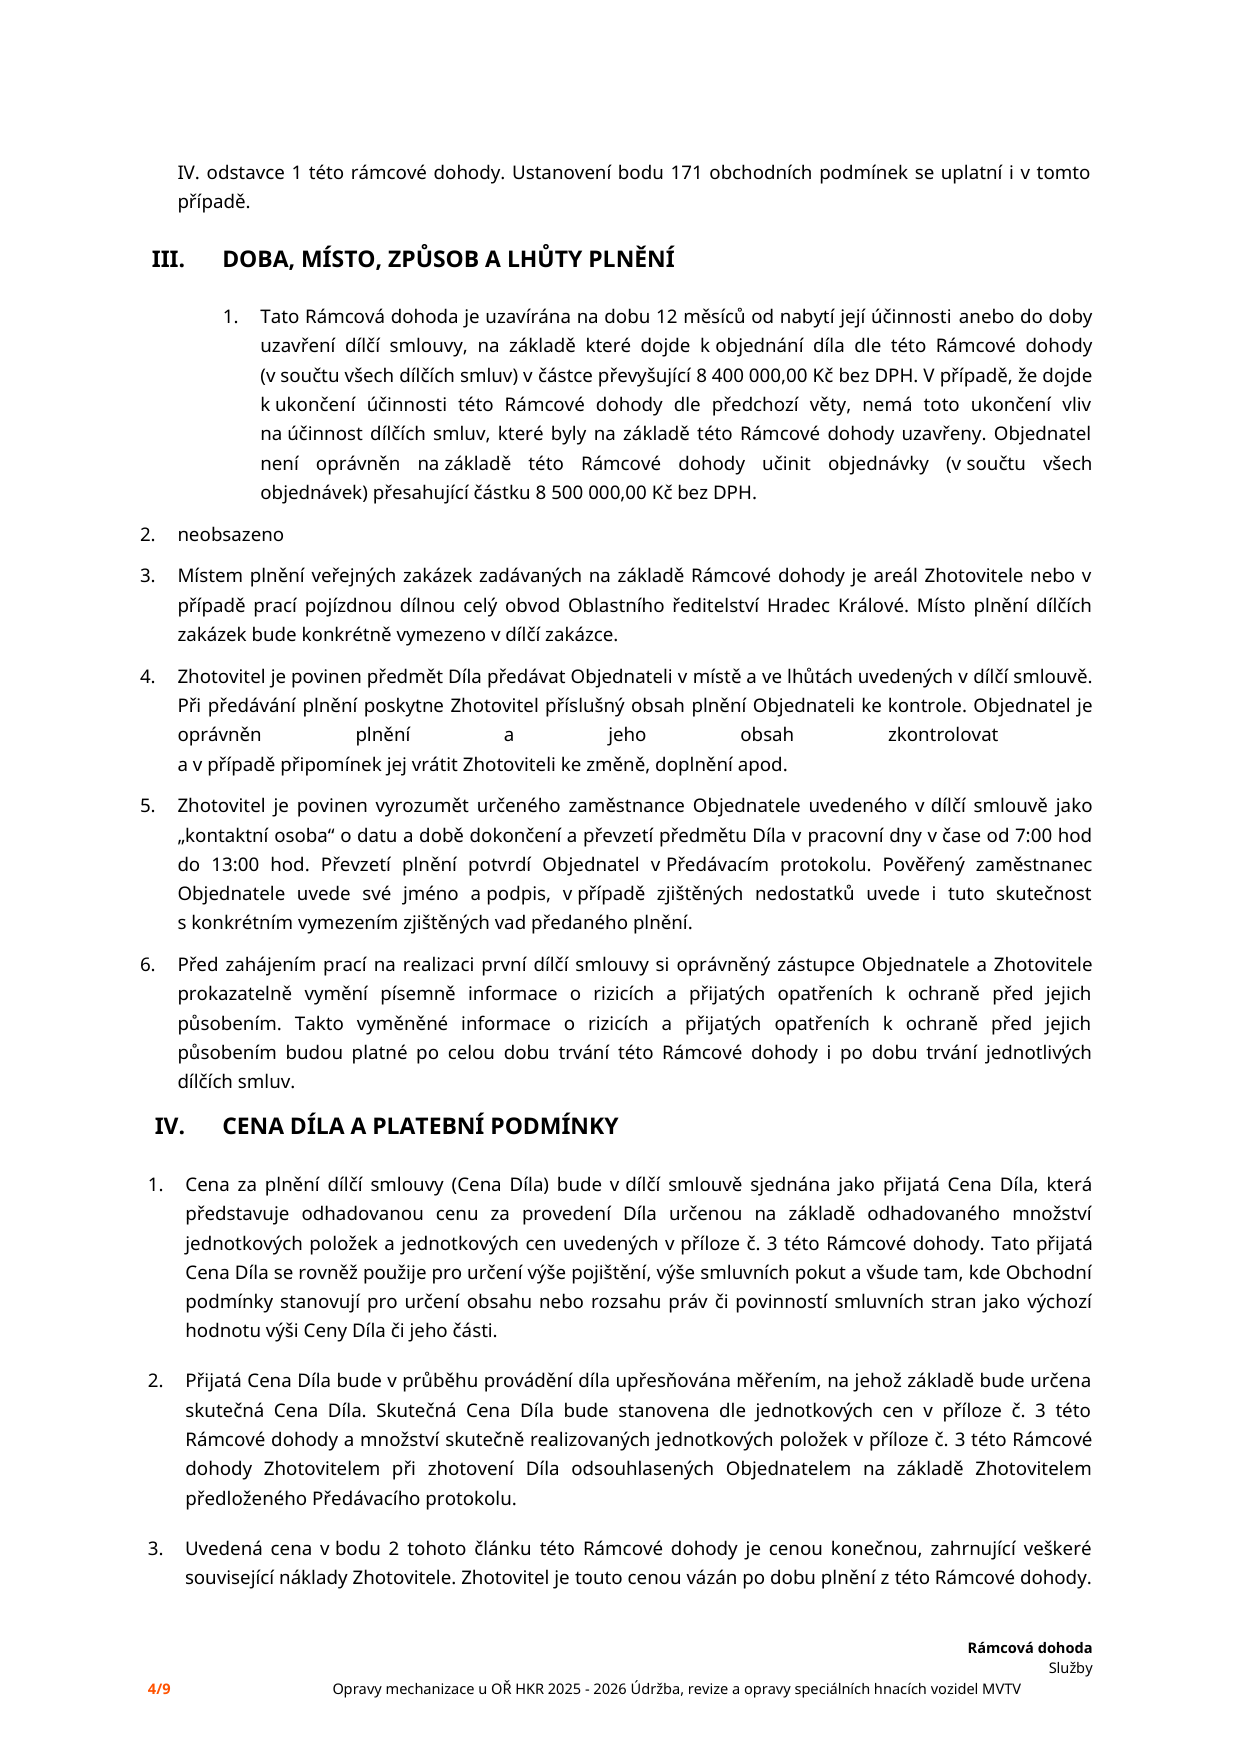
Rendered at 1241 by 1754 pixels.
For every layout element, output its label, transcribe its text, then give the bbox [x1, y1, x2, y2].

text Před zahájením prací na realizaci první dílčí smlouvy si oprávněný zástupce Objednatele a Zhotovitele prokazatelně vymění písemně informace o rizicích a přijatých opatřeních k ochraně před jejich působením. Takto vyměněné informace o rizicích a přijatých opatřeních k ochraně před jejich působením budou platné po celou dobu trvání této Rámcové dohody i po dobu trvání jednotlivých dílčích smluv. [140, 951, 1093, 1094]
list CENA DÍLA A PLATEBNÍ PODMÍNKY [185, 1110, 1093, 1142]
text neobsazeno [140, 521, 1093, 546]
list Uvedená cena v bodu 2 tohoto článku této Rámcové dohody je cenou konečnou, zahrnující veškeré související náklady Zhotovitele. Zhotovitel je touto cenou vázán po dobu plnění z této Rámcové dohody. [148, 1535, 1093, 1590]
text Zhotovitel je povinen vyrozumět určeného zaměstnance Objednatele uvedeného v dílčí smlouvě jako „kontaktní osoba“ o datu a době dokončení a převzetí předmětu Díla v pracovní dny v čase od 7:00 hod do 13:00 hod. Převzetí plnění potvrdí Objednatel v Předávacím protokolu. Pověřený zaměstnanec Objednatele uvede své jméno a podpis, v případě zjištěných nedostatků uvede i tuto skutečnost s konkrétním vymezením zjištěných vad předaného plnění. [140, 793, 1093, 935]
list Přijatá Cena Díla bude v průběhu provádění díla upřesňována měřením, na jehož základě bude určena skutečná Cena Díla. Skutečná Cena Díla bude stanovena dle jednotkových cen v příloze č. 3 této Rámcové dohody a množství skutečně realizovaných jednotkových položek v příloze č. 3 této Rámcové dohody Zhotovitelem při zhotovení Díla odsouhlasených Objednatelem na základě Zhotovitelem předloženého Předávacího protokolu. [148, 1368, 1093, 1510]
list Cena za plnění dílčí smlouvy (Cena Díla) bude v dílčí smlouvě sjednána jako přijatá Cena Díla, která představuje odhadovanou cenu za provedení Díla určenou na základě odhadovaného množství jednotkových položek a jednotkových cen uvedených v příloze č. 3 této Rámcové dohody. Tato přijatá Cena Díla se rovněž použije pro určení výše pojištění, výše smluvních pokut a všude tam, kde Obchodní podmínky stanovují pro určení obsahu nebo rozsahu práv či povinností smluvních stran jako výchozí hodnotu výši Ceny Díla či jeho části. [148, 1171, 1093, 1343]
list DOBA, MÍSTO, ZPŮSOB A LHŮTY PLNĚNÍ [185, 243, 1093, 274]
text Zhotovitel je povinen předmět Díla předávat Objednateli v místě a ve lhůtách uvedených v dílčí smlouvě. Při předávání plnění poskytne Zhotovitel příslušný obsah plnění Objednateli ke kontrole. Objednatel je oprávněn plnění a jeho obsah zkontrolovat a v případě připomínek jej vrátit Zhotoviteli ke změně, doplnění apod. [140, 663, 1093, 776]
list Tato Rámcová dohoda je uzavírána na dobu 12 měsíců od nabytí její účinnosti anebo do doby uzavření dílčí smlouvy, na základě které dojde k objednání díla dle této Rámcové dohody (v součtu všech dílčích smluv) v částce převyšující 8 400 000,00 Kč bez DPH. V případě, že dojde k ukončení účinnosti této Rámcové dohody dle předchozí věty, nemá toto ukončení vliv na účinnost dílčích smluv, které byly na základě této Rámcové dohody uzavřeny. Objednatel není oprávněn na základě této Rámcové dohody učinit objednávky (v součtu všech objednávek) přesahující částku 8 500 000,00 Kč bez DPH. [223, 303, 1093, 505]
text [140, 159, 1093, 214]
text Místem plnění veřejných zakázek zadávaných na základě Rámcové dohody je areál Zhotovitele nebo v případě prací pojízdnou dílnou celý obvod Oblastního ředitelství Hradec Králové. Místo plnění dílčích zakázek bude konkrétně vymezeno v dílčí zakázce. [140, 563, 1093, 647]
